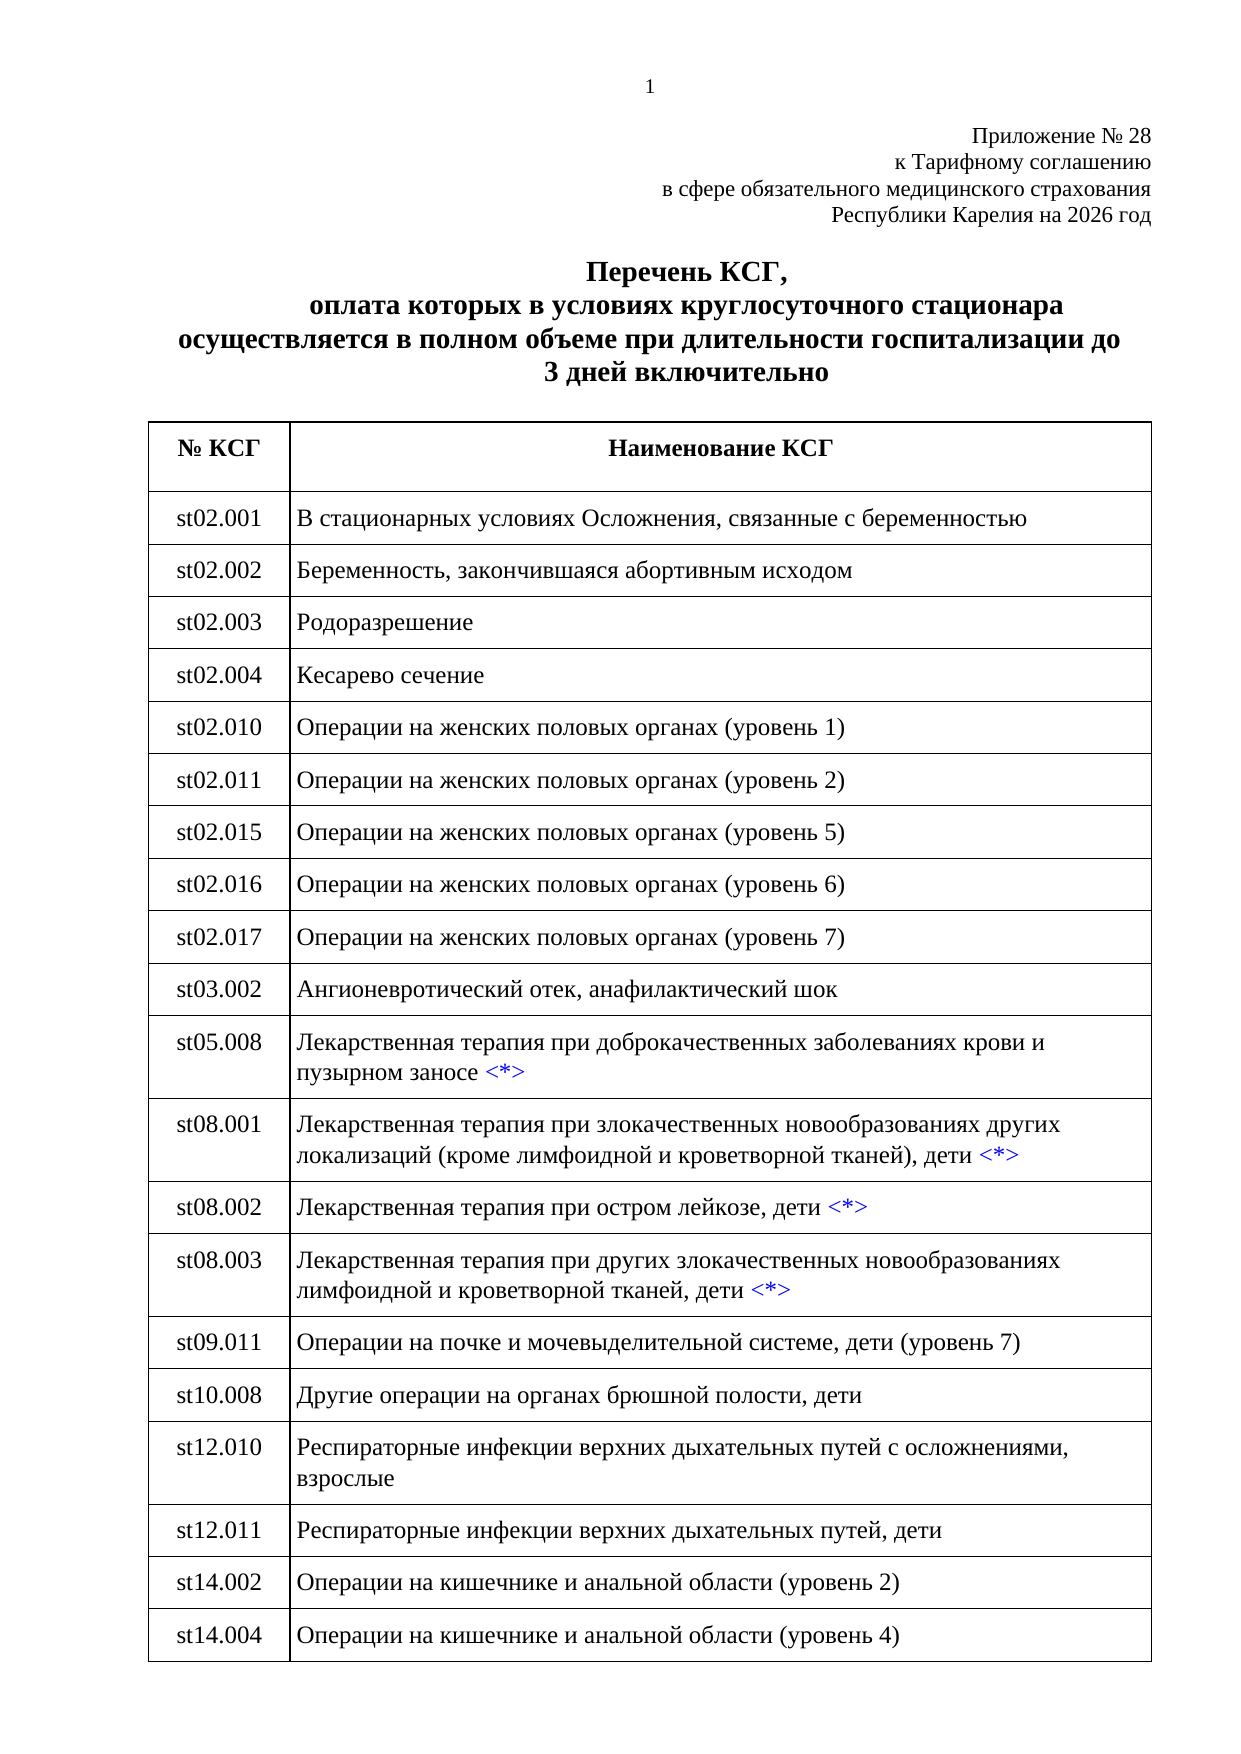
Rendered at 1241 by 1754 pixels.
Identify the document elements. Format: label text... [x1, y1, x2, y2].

table_cell В стационарных условиях Осложнения, связанные с беременностью [291, 492, 1151, 543]
table_cell Операции на женских половых органах (уровень 2) [291, 754, 1151, 805]
table_cell Лекарственная терапия при остром лейкозе, дети <*> [291, 1182, 1151, 1233]
table_cell Операции на женских половых органах (уровень 5) [291, 806, 1151, 858]
table_cell st12.010 [149, 1422, 289, 1503]
table_cell Беременность, закончившаяся абортивным исходом [291, 545, 1151, 596]
table_cell Другие операции на органах брюшной полости, дети [291, 1369, 1151, 1421]
table_cell Операции на женских половых органах (уровень 6) [291, 859, 1151, 910]
table_cell st14.004 [149, 1609, 289, 1661]
table_cell st08.001 [149, 1099, 289, 1181]
table_cell st08.003 [149, 1234, 289, 1316]
table_cell Ангионевротический отек, анафилактический шок [291, 964, 1151, 1015]
table_cell Лекарственная терапия при других злокачественных новообразованиях лимфоидной и кроветворной тканей, дети <*> [291, 1234, 1151, 1316]
text Перечень КСГ, [148, 254, 1152, 287]
text оплата которых в условиях круглосуточного стационара осуществляется в полном объеме при длительности госпитализации до [148, 287, 1152, 354]
table_cell Респираторные инфекции верхних дыхательных путей, дети [291, 1505, 1151, 1556]
table_cell st03.002 [149, 964, 289, 1015]
table_cell st02.002 [149, 545, 289, 596]
table_cell st02.015 [149, 806, 289, 858]
table_cell Кесарево сечение [291, 649, 1151, 701]
table_cell st05.008 [149, 1016, 289, 1098]
table_cell Респираторные инфекции верхних дыхательных путей с осложнениями, взрослые [291, 1422, 1151, 1503]
text 3 дней включительно [148, 354, 1152, 388]
table_cell st08.002 [149, 1182, 289, 1233]
table_cell st02.011 [149, 754, 289, 805]
table_cell Операции на почке и мочевыделительной системе, дети (уровень 7) [291, 1317, 1151, 1368]
text в сфере обязательного медицинского страхования [606, 175, 1152, 201]
table_cell Операции на кишечнике и анальной области (уровень 4) [291, 1609, 1151, 1661]
table_cell st09.011 [149, 1317, 289, 1368]
table_cell st02.001 [149, 492, 289, 543]
table_cell Операции на женских половых органах (уровень 1) [291, 702, 1151, 753]
table_cell st02.003 [149, 597, 289, 648]
table_cell st14.002 [149, 1557, 289, 1608]
table_cell st10.008 [149, 1369, 289, 1421]
text Приложение № 28 [148, 122, 1152, 148]
table_cell st02.004 [149, 649, 289, 701]
text к Тарифному соглашению [148, 148, 1152, 175]
table_header № КСГ [149, 423, 289, 491]
table_cell st12.011 [149, 1505, 289, 1556]
table_cell Родоразрешение [291, 597, 1151, 648]
table_cell st02.016 [149, 859, 289, 910]
text Республики Карелия на 2026 год [148, 201, 1152, 227]
table_cell Операции на кишечнике и анальной области (уровень 2) [291, 1557, 1151, 1608]
table_cell Лекарственная терапия при доброкачественных заболеваниях крови и пузырном заносе <*> [291, 1016, 1151, 1098]
table_cell st02.010 [149, 702, 289, 753]
table_cell Операции на женских половых органах (уровень 7) [291, 911, 1151, 963]
table_cell st02.017 [149, 911, 289, 963]
table_cell Лекарственная терапия при злокачественных новообразованиях других локализаций (кроме лимфоидной и кроветворной тканей), дети <*> [291, 1099, 1151, 1181]
table_header Наименование КСГ [291, 423, 1151, 491]
